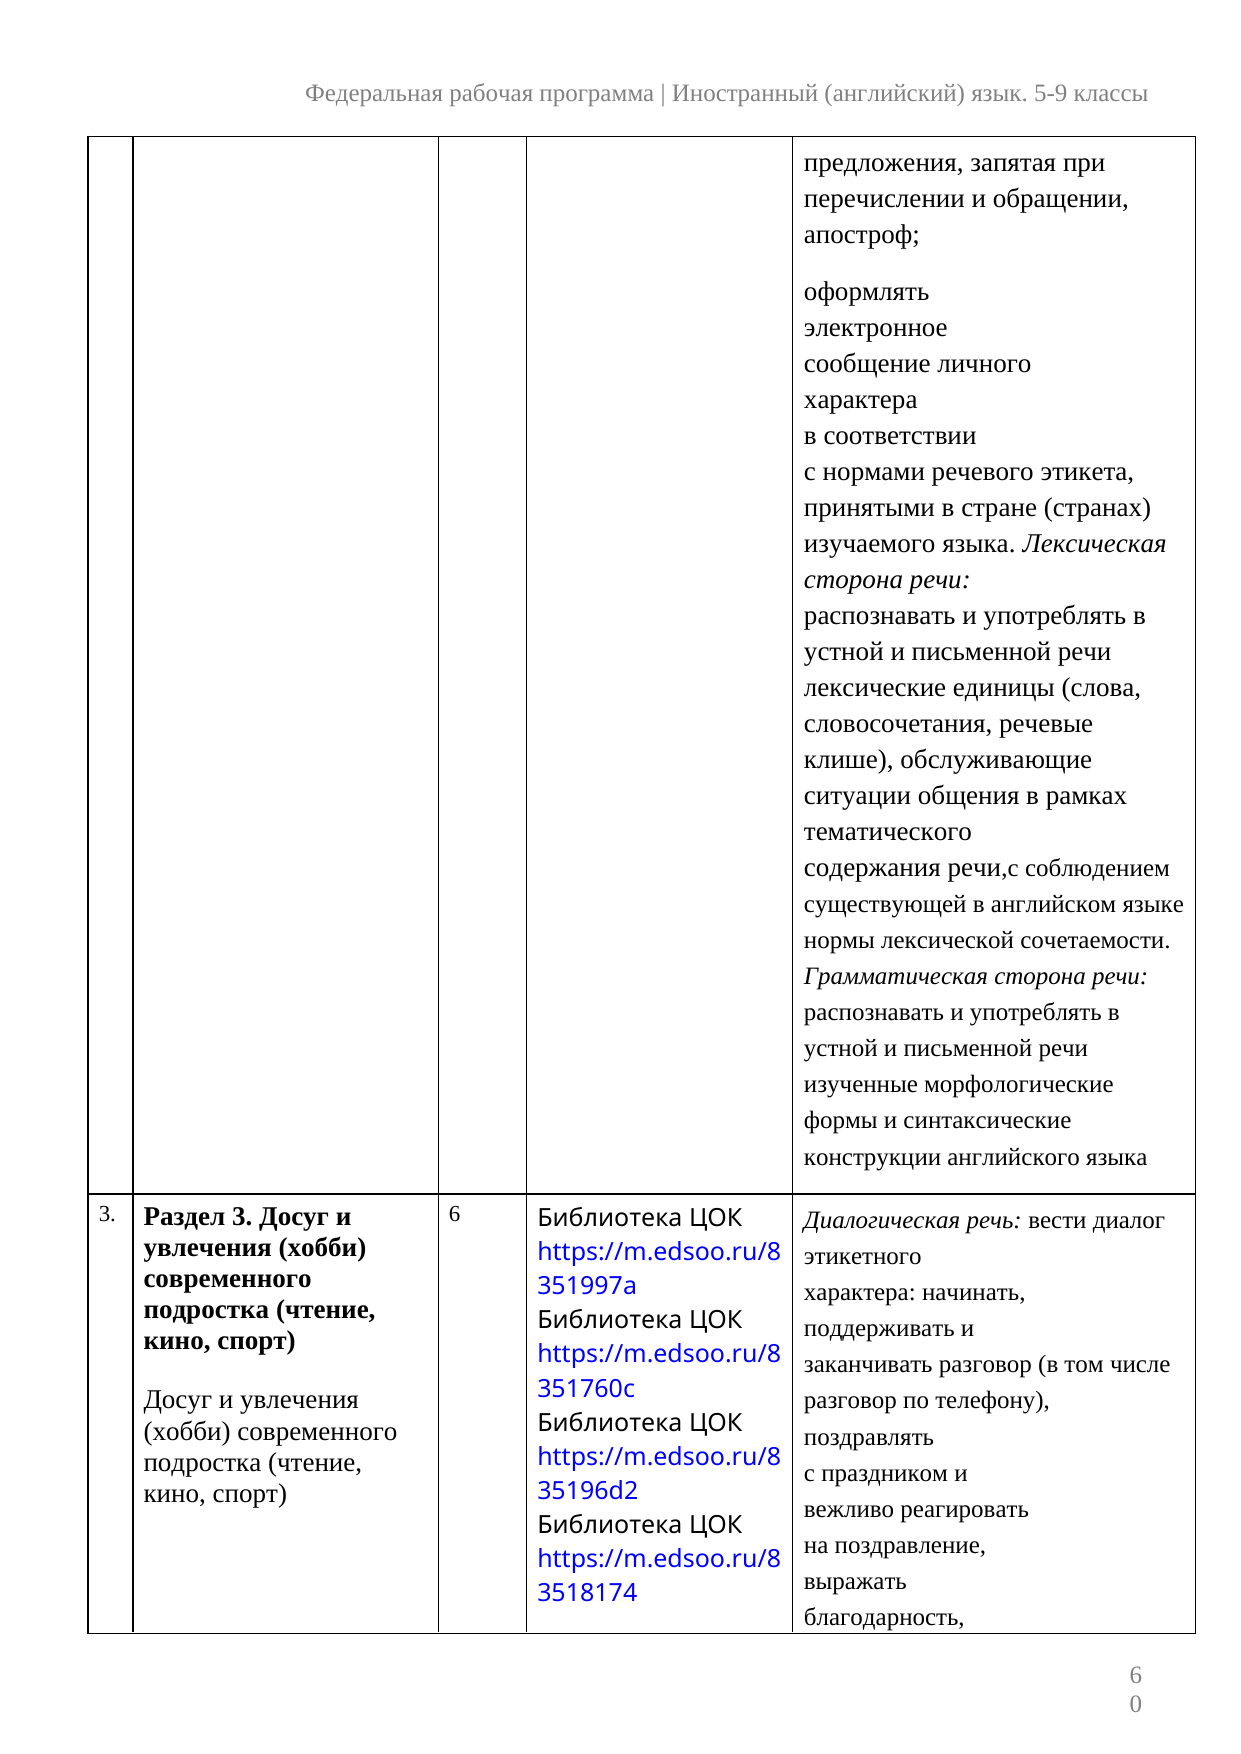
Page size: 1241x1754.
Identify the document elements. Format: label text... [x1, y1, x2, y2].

table_cell 6 [439, 1195, 526, 1632]
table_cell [527, 1195, 792, 1632]
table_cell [793, 1195, 1195, 1632]
table_cell 2. [89, 137, 132, 1193]
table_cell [527, 137, 792, 1193]
table_cell 3. [89, 1195, 132, 1632]
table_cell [134, 1195, 438, 1632]
table_cell 8 [439, 137, 526, 1193]
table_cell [793, 137, 1195, 1193]
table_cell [134, 137, 438, 1193]
